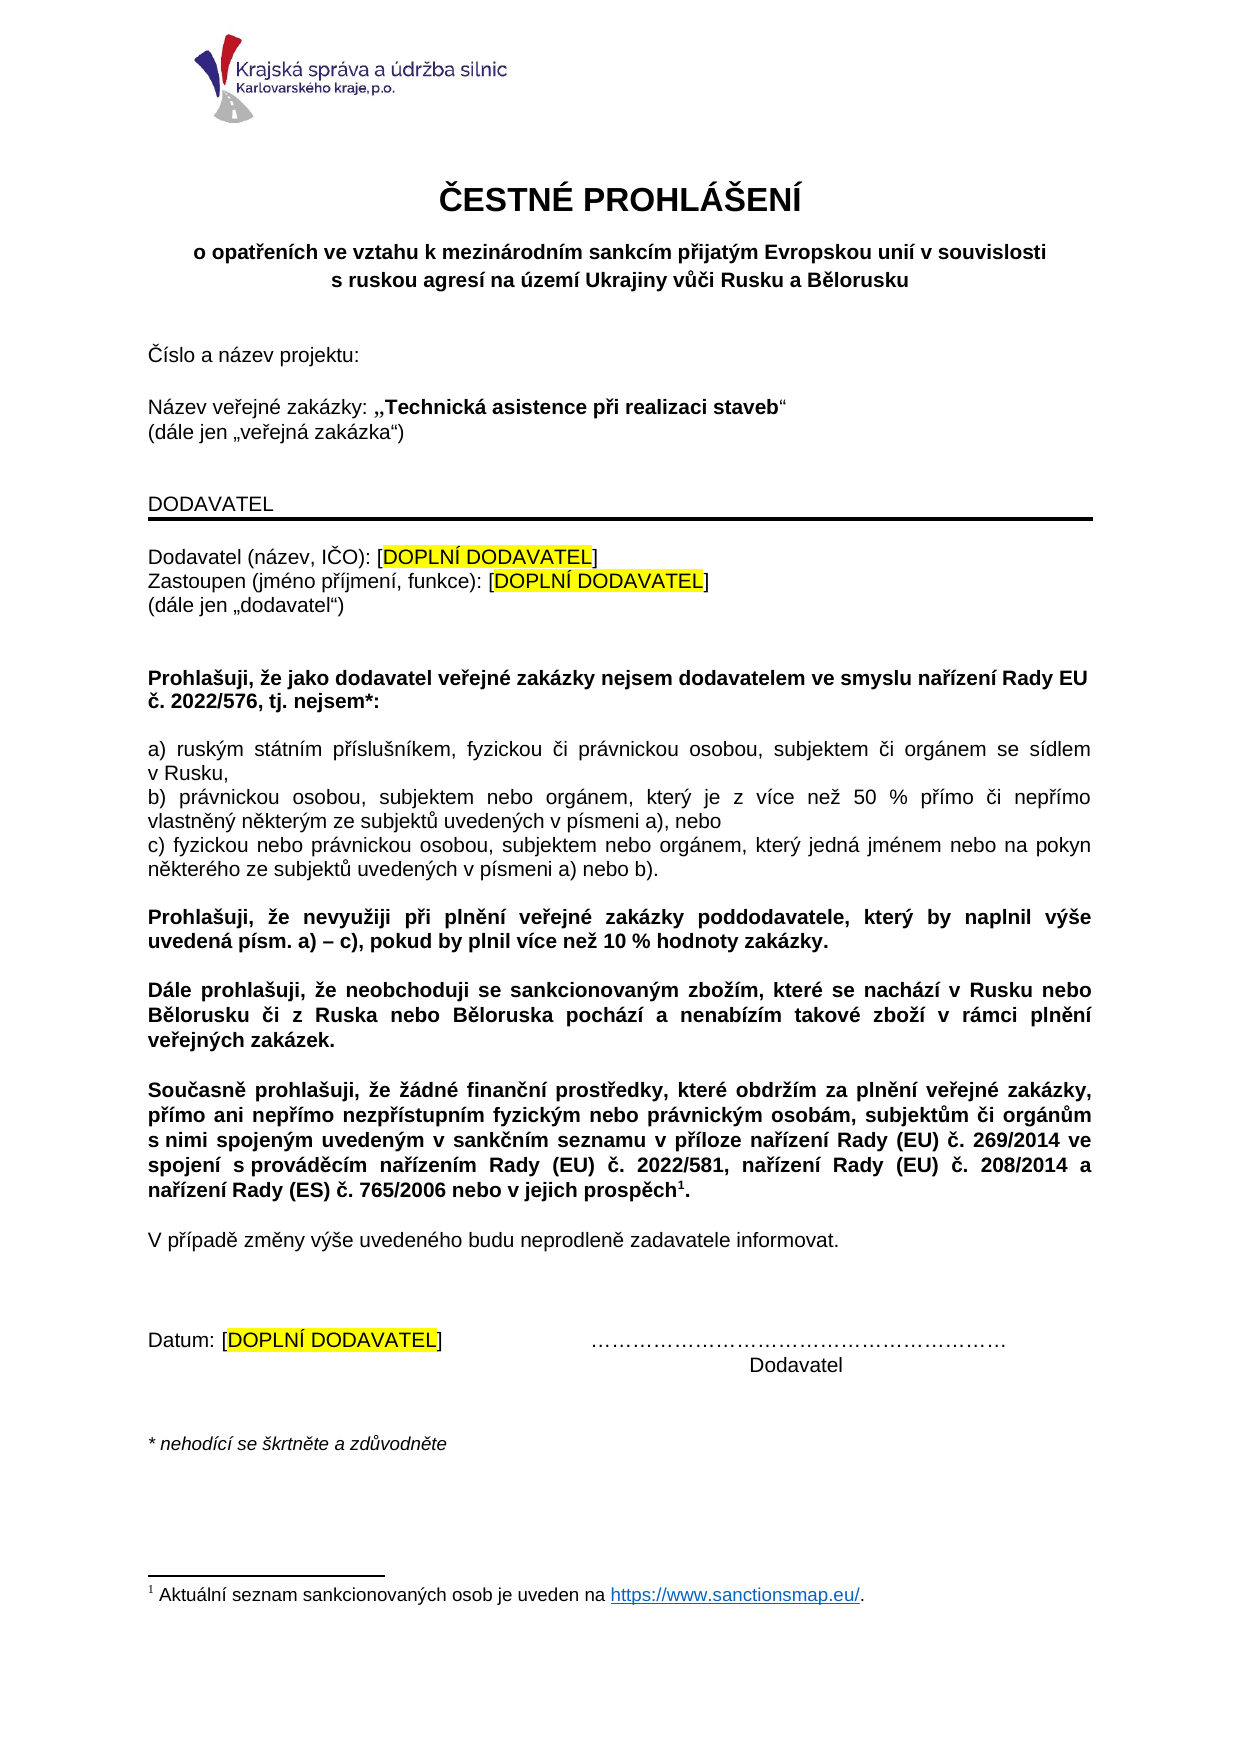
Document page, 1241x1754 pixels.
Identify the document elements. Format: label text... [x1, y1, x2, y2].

text Název veřejné zakázky: „Technická asistence při realizaci staveb“ [148, 391, 1093, 419]
text c) fyzickou nebo právnickou osobou, subjektem nebo orgánem, který jedná jménem nebo na pokyn některého ze subjektů uvedených v písmeni a) nebo b). [148, 833, 1093, 881]
subtitle Datum: [DOPLNÍ DODAVATEL] …………………………………………………… [148, 1328, 1093, 1353]
subtitle Současně prohlašuji, že žádné finanční prostředky, které obdržím za plnění veřejné zakázky, přímo ani nepřímo nezpřístupním fyzickým nebo právnickým osobám, subjektům či orgánům s nimi spojeným uvedeným v sankčním seznamu v příloze nařízení Rady (EU) č. 269/2014 ve spojení s prováděcím nařízením Rady (EU) č. 2022/581, nařízení Rady (EU) č. 208/2014 a nařízení Rady (ES) č. 765/2006 nebo v jejich prospěch. [148, 1078, 1093, 1203]
text DODAVATEL [148, 491, 1093, 517]
text Zastoupen (jméno příjmení, funkce): [DOPLNÍ DODAVATEL] [148, 568, 1093, 592]
text (dále jen „veřejná zakázka“) [148, 419, 1093, 443]
text Prohlašuji, že jako dodavatel veřejné zakázky nejsem dodavatelem ve smyslu nařízení Rady EU č. 2022/576, tj. nejsem*: [148, 665, 1093, 713]
text Prohlašuji, že nevyužiji při plnění veřejné zakázky poddodavatele, který by naplnil výše uvedená písm. a) – c), pokud by plnil více než 10 % hodnoty zakázky. [148, 905, 1093, 953]
list Dodavatel [664, 1353, 1196, 1377]
text Dodavatel (název, IČO): [DOPLNÍ DODAVATEL] [148, 544, 1093, 568]
text b) právnickou osobou, subjektem nebo orgánem, který je z více než 50 % přímo či nepřímo vlastněný některým ze subjektů uvedených v písmeni a), nebo [148, 785, 1093, 833]
subtitle * nehodící se škrtněte a zdůvodněte [148, 1433, 1093, 1454]
text Číslo a název projektu: [148, 343, 1093, 367]
subtitle V případě změny výše uvedeného budu neprodleně zadavatele informovat. [148, 1228, 1093, 1253]
text (dále jen „dodavatel“) [148, 592, 1093, 616]
text o opatřeních ve vztahu k mezinárodním sankcím přijatým Evropskou unií v souvislosti s ruskou agresí na území Ukrajiny vůči Rusku a Bělorusku [148, 240, 1093, 291]
picture [147, 24, 548, 128]
subtitle ČESTNÉ PROHLÁŠENÍ [148, 191, 1093, 216]
text a) ruským státním příslušníkem, fyzickou či právnickou osobou, subjektem či orgánem se sídlem v Rusku, [148, 737, 1093, 785]
subtitle Dále prohlašuji, že neobchoduji se sankcionovaným zbožím, které se nachází v Rusku nebo Bělorusku či z Ruska nebo Běloruska pochází a nenabízím takové zboží v rámci plnění veřejných zakázek. [148, 978, 1093, 1053]
